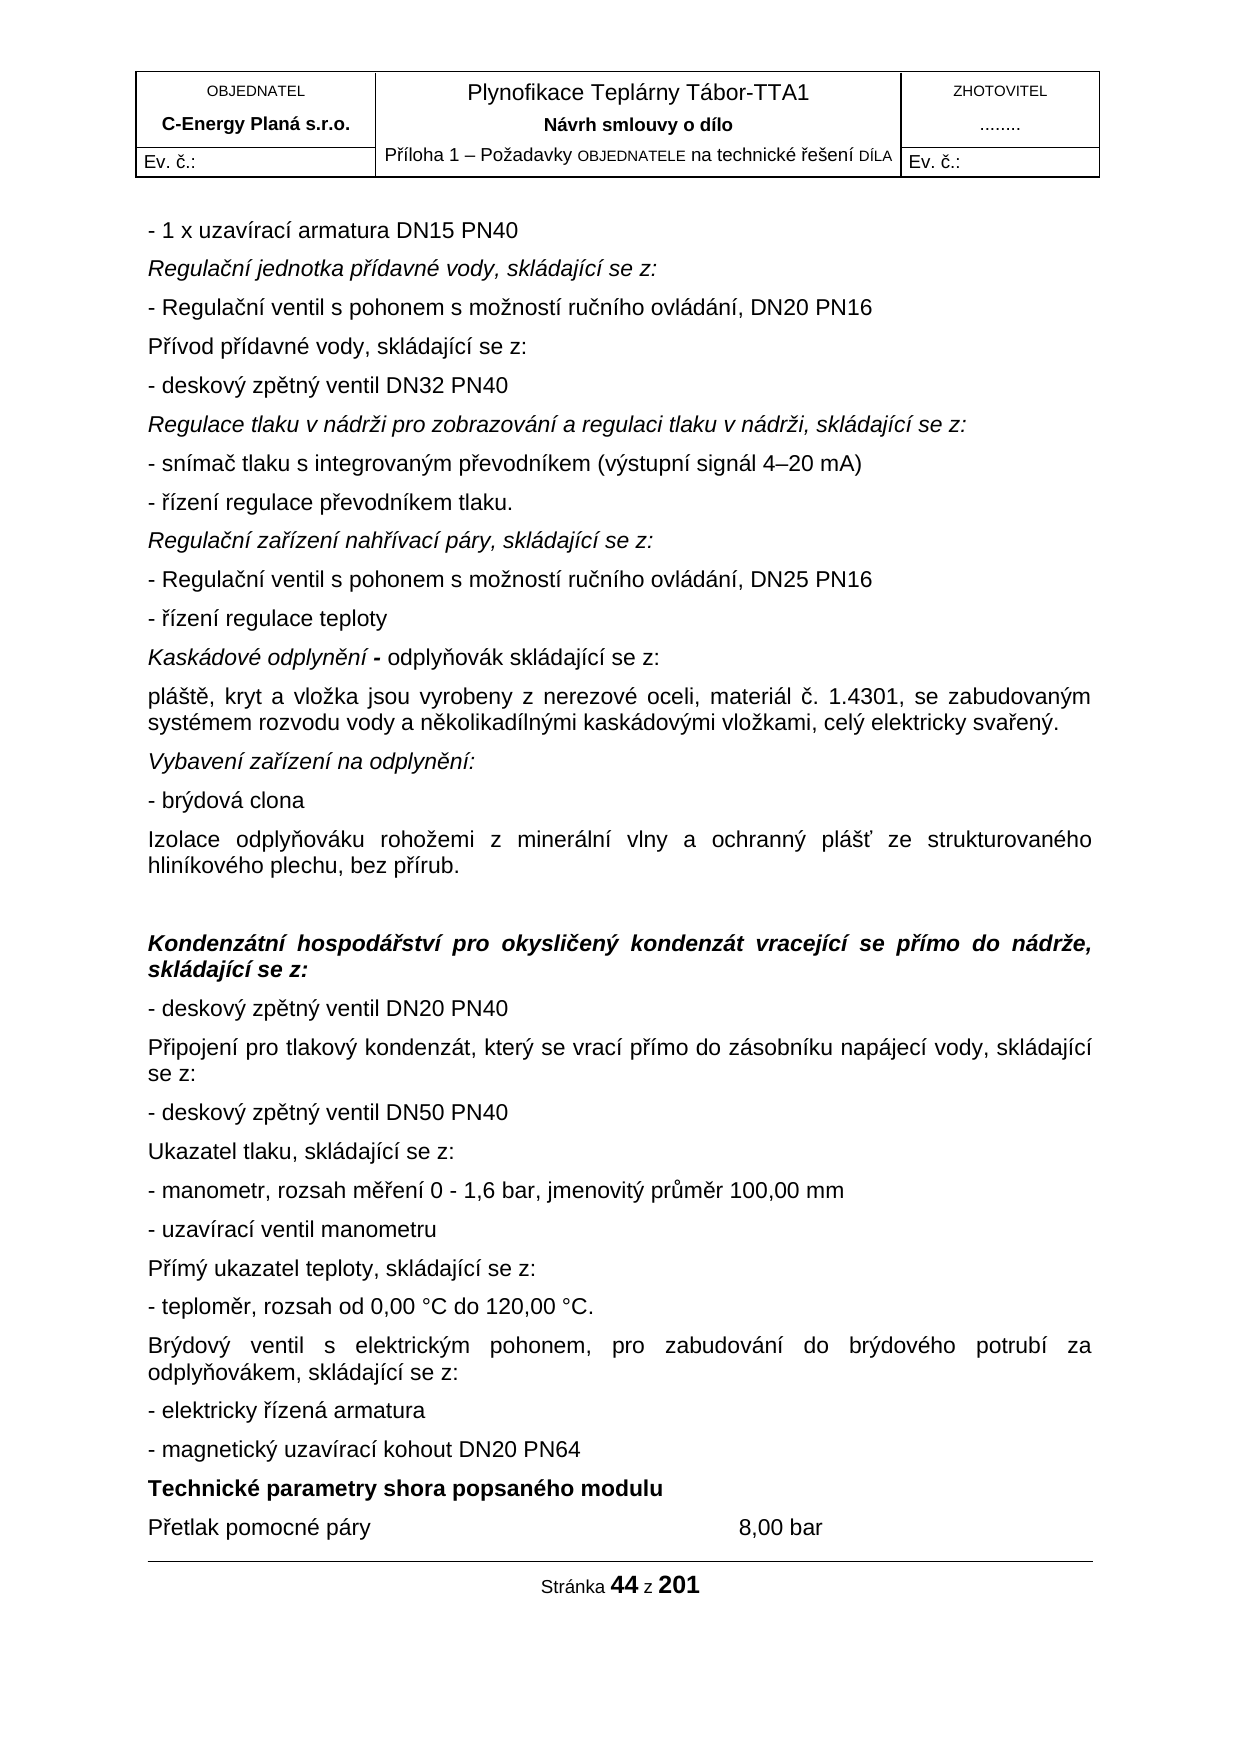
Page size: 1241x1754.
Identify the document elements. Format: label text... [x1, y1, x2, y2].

text Regulační jednotka přídavné vody, skládající se z: [148, 255, 1093, 282]
text - brýdová clona [148, 787, 1093, 813]
text - Regulační ventil s pohonem s možností ručního ovládání, DN20 PN16 [148, 294, 1093, 321]
text Technické parametry shora popsaného modulu [148, 1475, 1093, 1501]
text Připojení pro tlakový kondenzát, který se vrací přímo do zásobníku napájecí vody, skládající se z: [148, 1034, 1093, 1087]
text - řízení regulace teploty [148, 605, 1093, 631]
text Přívod přídavné vody, skládající se z: [148, 333, 1093, 359]
text - uzavírací ventil manometru [148, 1216, 1093, 1242]
text - deskový zpětný ventil DN20 PN40 [148, 995, 1093, 1021]
text - snímač tlaku s integrovaným převodníkem (výstupní signál 4–20 mA) [148, 450, 1093, 476]
text - teploměr, rozsah od 0,00 °C do 120,00 °C. [148, 1293, 1093, 1320]
text - deskový zpětný ventil DN32 PN40 [148, 372, 1093, 398]
text pláště, kryt a vložka jsou vyrobeny z nerezové oceli, materiál č. 1.4301, se zabudovaným systémem rozvodu vody a několikadílnými kaskádovými vložkami, celý elektricky svařený. [148, 683, 1093, 736]
text Regulační zařízení nahřívací páry, skládající se z: [148, 527, 1093, 554]
text Ukazatel tlaku, skládající se z: [148, 1138, 1093, 1164]
text Přímý ukazatel teploty, skládající se z: [148, 1254, 1093, 1281]
text Kondenzátní hospodářství pro okysličený kondenzát vracející se přímo do nádrže, skládající se z: [148, 930, 1093, 982]
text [148, 217, 1093, 243]
text Vybavení zařízení na odplynění: [148, 748, 1093, 774]
text - deskový zpětný ventil DN50 PN40 [148, 1099, 1093, 1125]
text Brýdový ventil s elektrickým pohonem, pro zabudování do brýdového potrubí za odplyňovákem, skládající se z: [148, 1332, 1093, 1385]
text Izolace odplyňováku rohožemi z minerální vlny a ochranný plášť ze strukturovaného hliníkového plechu, bez přírub. [148, 826, 1093, 878]
text Regulace tlaku v nádrži pro zobrazování a regulaci tlaku v nádrži, skládající se z: [148, 411, 1093, 437]
text - elektricky řízená armatura [148, 1397, 1093, 1424]
text - magnetický uzavírací kohout DN20 PN64 [148, 1436, 1093, 1463]
text - řízení regulace převodníkem tlaku. [148, 488, 1093, 515]
text - Regulační ventil s pohonem s možností ručního ovládání, DN25 PN16 [148, 566, 1093, 593]
text Kaskádové odplynění - odplyňovák skládající se z: [148, 644, 1093, 670]
text - manometr, rozsah měření 0 - 1,6 bar, jmenovitý průměr 100,00 mm [148, 1177, 1093, 1203]
text Přetlak pomocné páry 8,00 bar [148, 1514, 1093, 1540]
